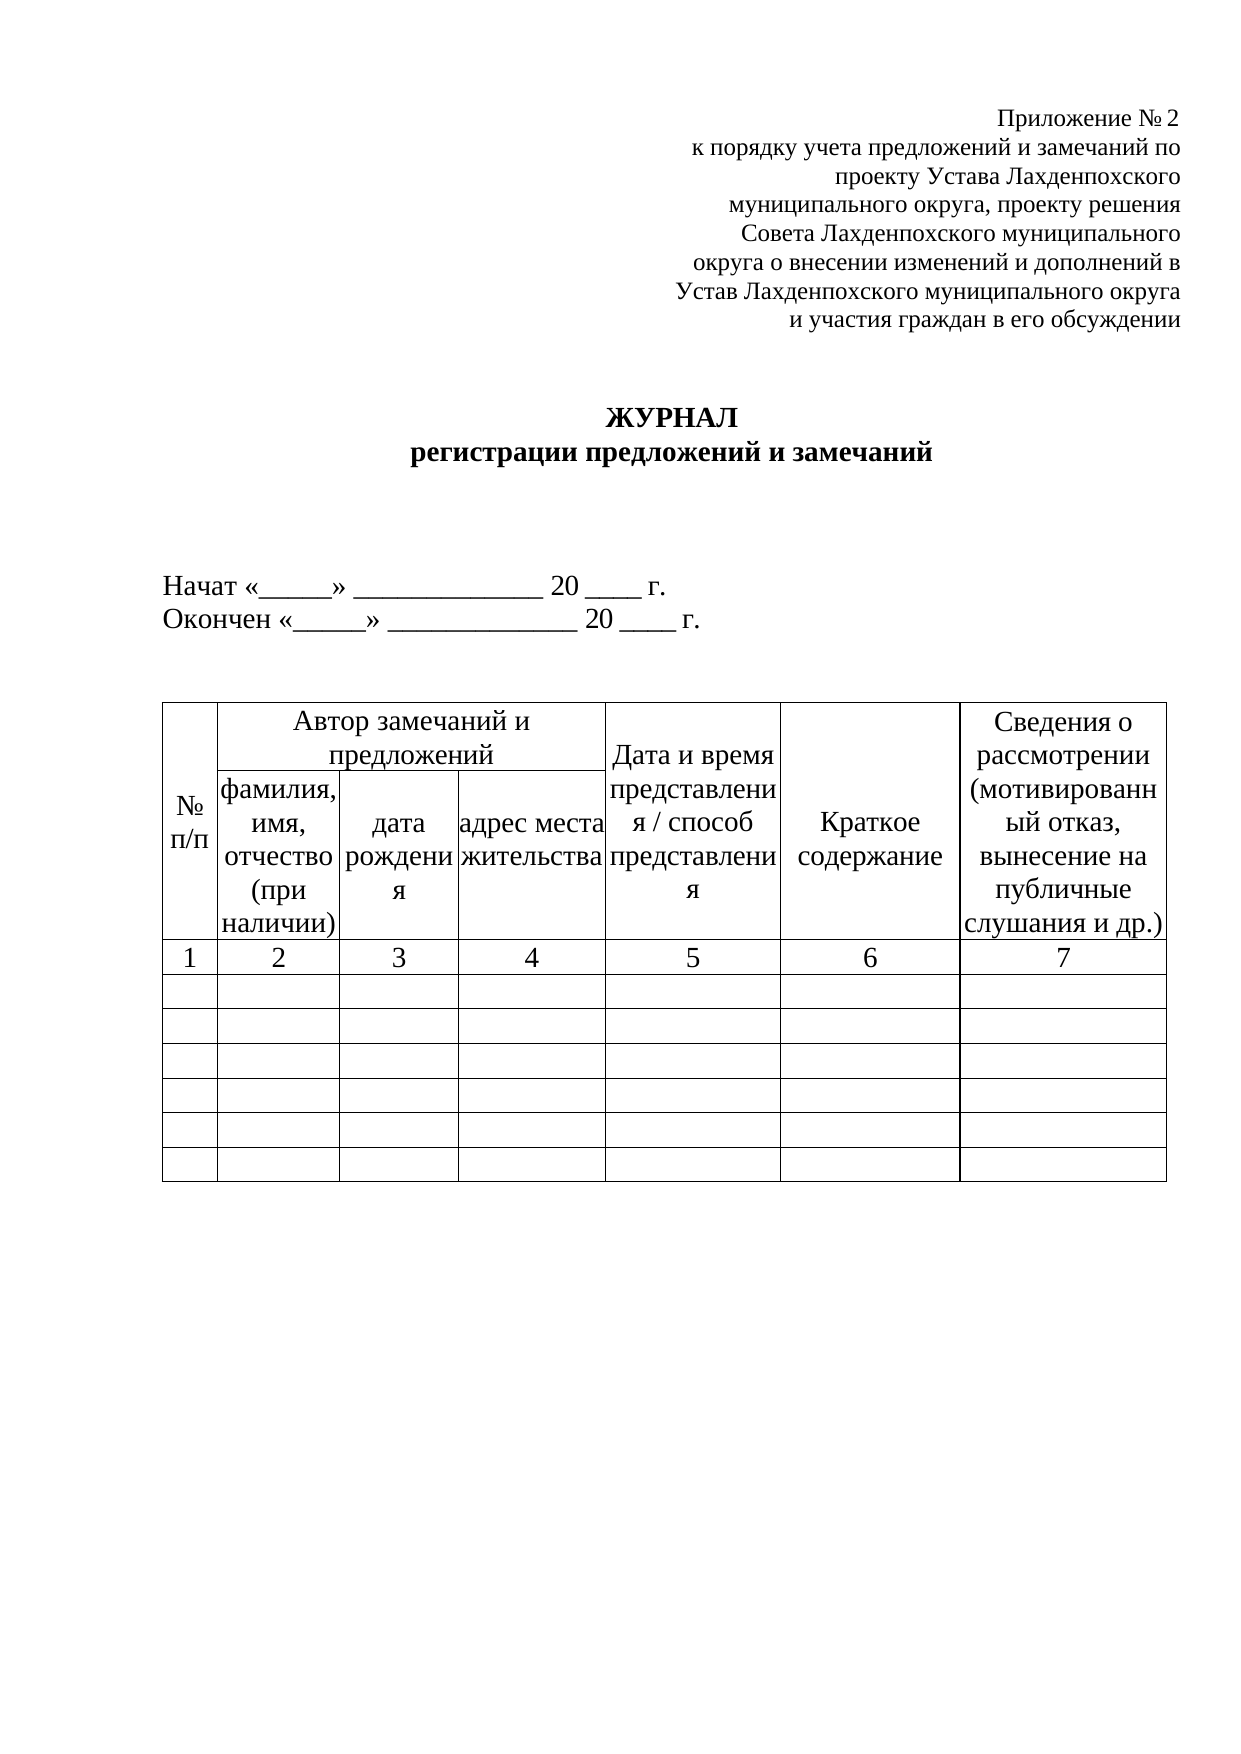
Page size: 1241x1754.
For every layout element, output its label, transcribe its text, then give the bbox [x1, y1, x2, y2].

table_header Дата и время представления / способ представления [606, 703, 780, 939]
table_cell [163, 1009, 217, 1043]
text к порядку учета предложений и замечаний по проекту Устава Лахденпохского муниципального округа, проекту решения Совета Лахденпохского муниципального округа о внесении изменений и дополнений в Устав Лахденпохского муниципального округа и участия граждан в его обсуждении [664, 132, 1181, 333]
table_cell [606, 1113, 780, 1147]
table_cell фамилия, имя, отчество (при наличии) [218, 771, 339, 939]
table_cell [606, 1148, 780, 1181]
table_cell [340, 1079, 458, 1112]
table_cell [781, 975, 959, 1008]
table_cell [781, 1113, 959, 1147]
table_cell [961, 975, 1166, 1008]
text Приложение № 2 [664, 103, 1181, 132]
table_cell [961, 1148, 1166, 1181]
table_cell [340, 1148, 458, 1181]
table_cell 7 [961, 940, 1166, 974]
table_cell [340, 975, 458, 1008]
table_cell [163, 975, 217, 1008]
table_cell [163, 1044, 217, 1077]
table_cell дата рождения [340, 771, 458, 939]
table_cell 6 [781, 940, 959, 974]
table_cell [459, 975, 605, 1008]
table_cell [340, 1044, 458, 1077]
table_cell [218, 1113, 339, 1147]
table_header Сведения о рассмотрении (мотивированный отказ, вынесение на публичные слушания и др.) [961, 703, 1166, 939]
table_cell [218, 1044, 339, 1077]
table_cell [781, 1079, 959, 1112]
table_cell [163, 1148, 217, 1181]
table_cell [163, 1113, 217, 1147]
table_cell [218, 975, 339, 1008]
table_cell [218, 1079, 339, 1112]
table_cell [163, 1079, 217, 1112]
table_cell [340, 1009, 458, 1043]
table_cell [606, 1044, 780, 1077]
table_cell 5 [606, 940, 780, 974]
table_cell 3 [340, 940, 458, 974]
table_cell [459, 1079, 605, 1112]
table_cell [459, 1009, 605, 1043]
table_cell [961, 1009, 1166, 1043]
text Окончен «_____» _____________ 20 ____ г. [162, 602, 1181, 635]
table_cell [218, 1148, 339, 1181]
table_cell [606, 1009, 780, 1043]
table_header Краткое содержание [781, 703, 959, 939]
text регистрации предложений и замечаний [162, 434, 1181, 467]
table_cell [961, 1044, 1166, 1077]
table_cell [781, 1009, 959, 1043]
table_cell [459, 1113, 605, 1147]
table_cell [781, 1148, 959, 1181]
table_cell [218, 1009, 339, 1043]
table_cell [961, 1113, 1166, 1147]
table_cell [781, 1044, 959, 1077]
table_header № п/п [163, 703, 217, 939]
table_cell [459, 1044, 605, 1077]
text Начат «_____» _____________ 20 ____ г. [162, 568, 1181, 602]
table_cell [340, 1113, 458, 1147]
table_cell [961, 1079, 1166, 1112]
table_cell [606, 975, 780, 1008]
table_cell 1 [163, 940, 217, 974]
table_header Автор замечаний и предложений [218, 703, 605, 770]
table_cell [459, 1148, 605, 1181]
text ЖУРНАЛ [162, 400, 1181, 434]
table_cell [606, 1079, 780, 1112]
table_cell адрес места жительства [459, 771, 605, 939]
table_cell 4 [459, 940, 605, 974]
table_cell 2 [218, 940, 339, 974]
